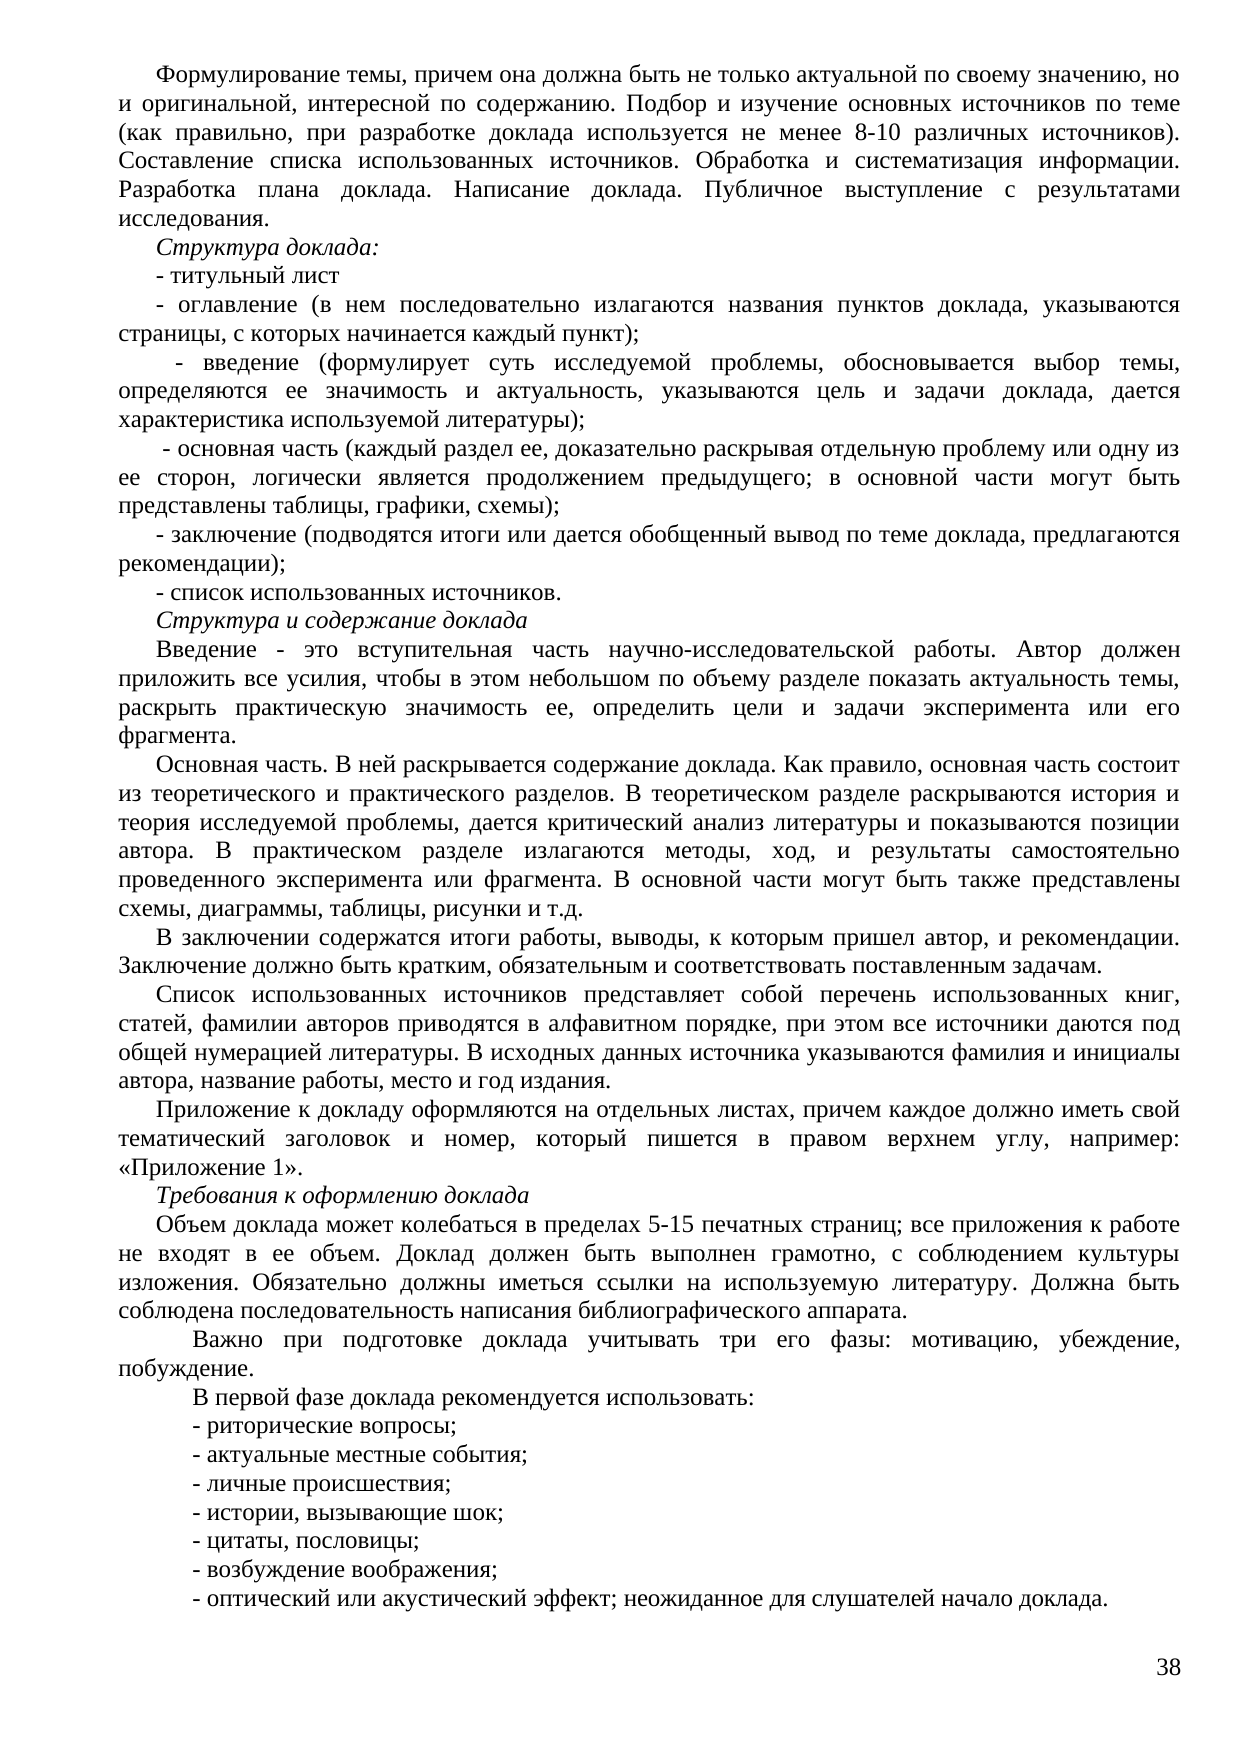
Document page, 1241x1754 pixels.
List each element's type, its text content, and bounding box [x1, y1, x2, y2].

text - список использованных источников. [118, 577, 1181, 605]
text Введение - это вступительная часть научно-исследовательской работы. Автор должен приложить все усилия, чтобы в этом небольшом по объему разделе показать актуальность темы, раскрыть практическую значимость ее, определить цели и задачи эксперимента или его фрагмента. [118, 634, 1181, 749]
text Важно при подготовке доклада учитывать три его фазы: мотивацию, убеждение, побуждение. [118, 1324, 1181, 1382]
text - личные происшествия; [118, 1468, 1181, 1497]
text Приложение к докладу оформляются на отдельных листах, причем каждое должно иметь свой тематический заголовок и номер, который пишется в правом верхнем углу, например: «Приложение 1». [118, 1094, 1181, 1180]
text Объем доклада может колебаться в пределах 5-15 печатных страниц; все приложения к работе не входят в ее объем. Доклад должен быть выполнен грамотно, с соблюдением культуры изложения. Обязательно должны иметься ссылки на используемую литературу. Должна быть соблюдена последовательность написания библиографического аппарата. [118, 1209, 1181, 1324]
text Список использованных источников представляет собой перечень использованных книг, статей, фамилии авторов приводятся в алфавитном порядке, при этом все источники даются под общей нумерацией литературы. В исходных данных источника указываются фамилия и инициалы автора, название работы, место и год издания. [118, 979, 1181, 1094]
text - титульный лист [118, 260, 1181, 289]
text - оглавление (в нем последовательно излагаются названия пунктов доклада, указываются страницы, с которых начинается каждый пункт); [118, 289, 1181, 347]
text В первой фазе доклада рекомендуется использовать: [118, 1382, 1181, 1410]
text - заключение (подводятся итоги или дается обобщенный вывод по теме доклада, предлагаются рекомендации); [118, 519, 1181, 577]
text Формулирование темы, причем она должна быть не только актуальной по своему значению, но и оригинальной, интересной по содержанию. Подбор и изучение основных источников по теме (как правильно, при разработке доклада используется не менее 8-10 различных источников). Составление списка использованных источников. Обработка и систематизация информации. Разработка плана доклада. Написание доклада. Публичное выступление с результатами исследования. [118, 59, 1181, 232]
text - введение (формулирует суть исследуемой проблемы, обосновывается выбор темы, определяются ее значимость и актуальность, указываются цель и задачи доклада, дается характеристика используемой литературы); [118, 347, 1181, 433]
text - актуальные местные события; [118, 1439, 1181, 1468]
text Требования к оформлению доклада [118, 1180, 1181, 1209]
text - основная часть (каждый раздел ее, доказательно раскрывая отдельную проблему или одну из ее сторон, логически является продолжением предыдущего; в основной части могут быть представлены таблицы, графики, схемы); [118, 433, 1181, 519]
text Структура и содержание доклада [118, 605, 1181, 634]
text - истории, вызывающие шок; [118, 1497, 1181, 1525]
text Основная часть. В ней раскрывается содержание доклада. Как правило, основная часть состоит из теоретического и практического разделов. В теоретическом разделе раскрываются история и теория исследуемой проблемы, дается критический анализ литературы и показываются позиции автора. В практическом разделе излагаются методы, ход, и результаты самостоятельно проведенного эксперимента или фрагмента. В основной части могут быть также представлены схемы, диаграммы, таблицы, рисунки и т.д. [118, 749, 1181, 922]
text - оптический или акустический эффект; неожиданное для слушателей начало доклада. [118, 1583, 1181, 1612]
text - цитаты, пословицы; [118, 1525, 1181, 1554]
text Структура доклада: [118, 232, 1181, 260]
text - возбуждение воображения; [118, 1554, 1181, 1583]
text - риторические вопросы; [118, 1410, 1181, 1439]
text В заключении содержатся итоги работы, выводы, к которым пришел автор, и рекомендации. Заключение должно быть кратким, обязательным и соответствовать поставленным задачам. [118, 922, 1181, 979]
